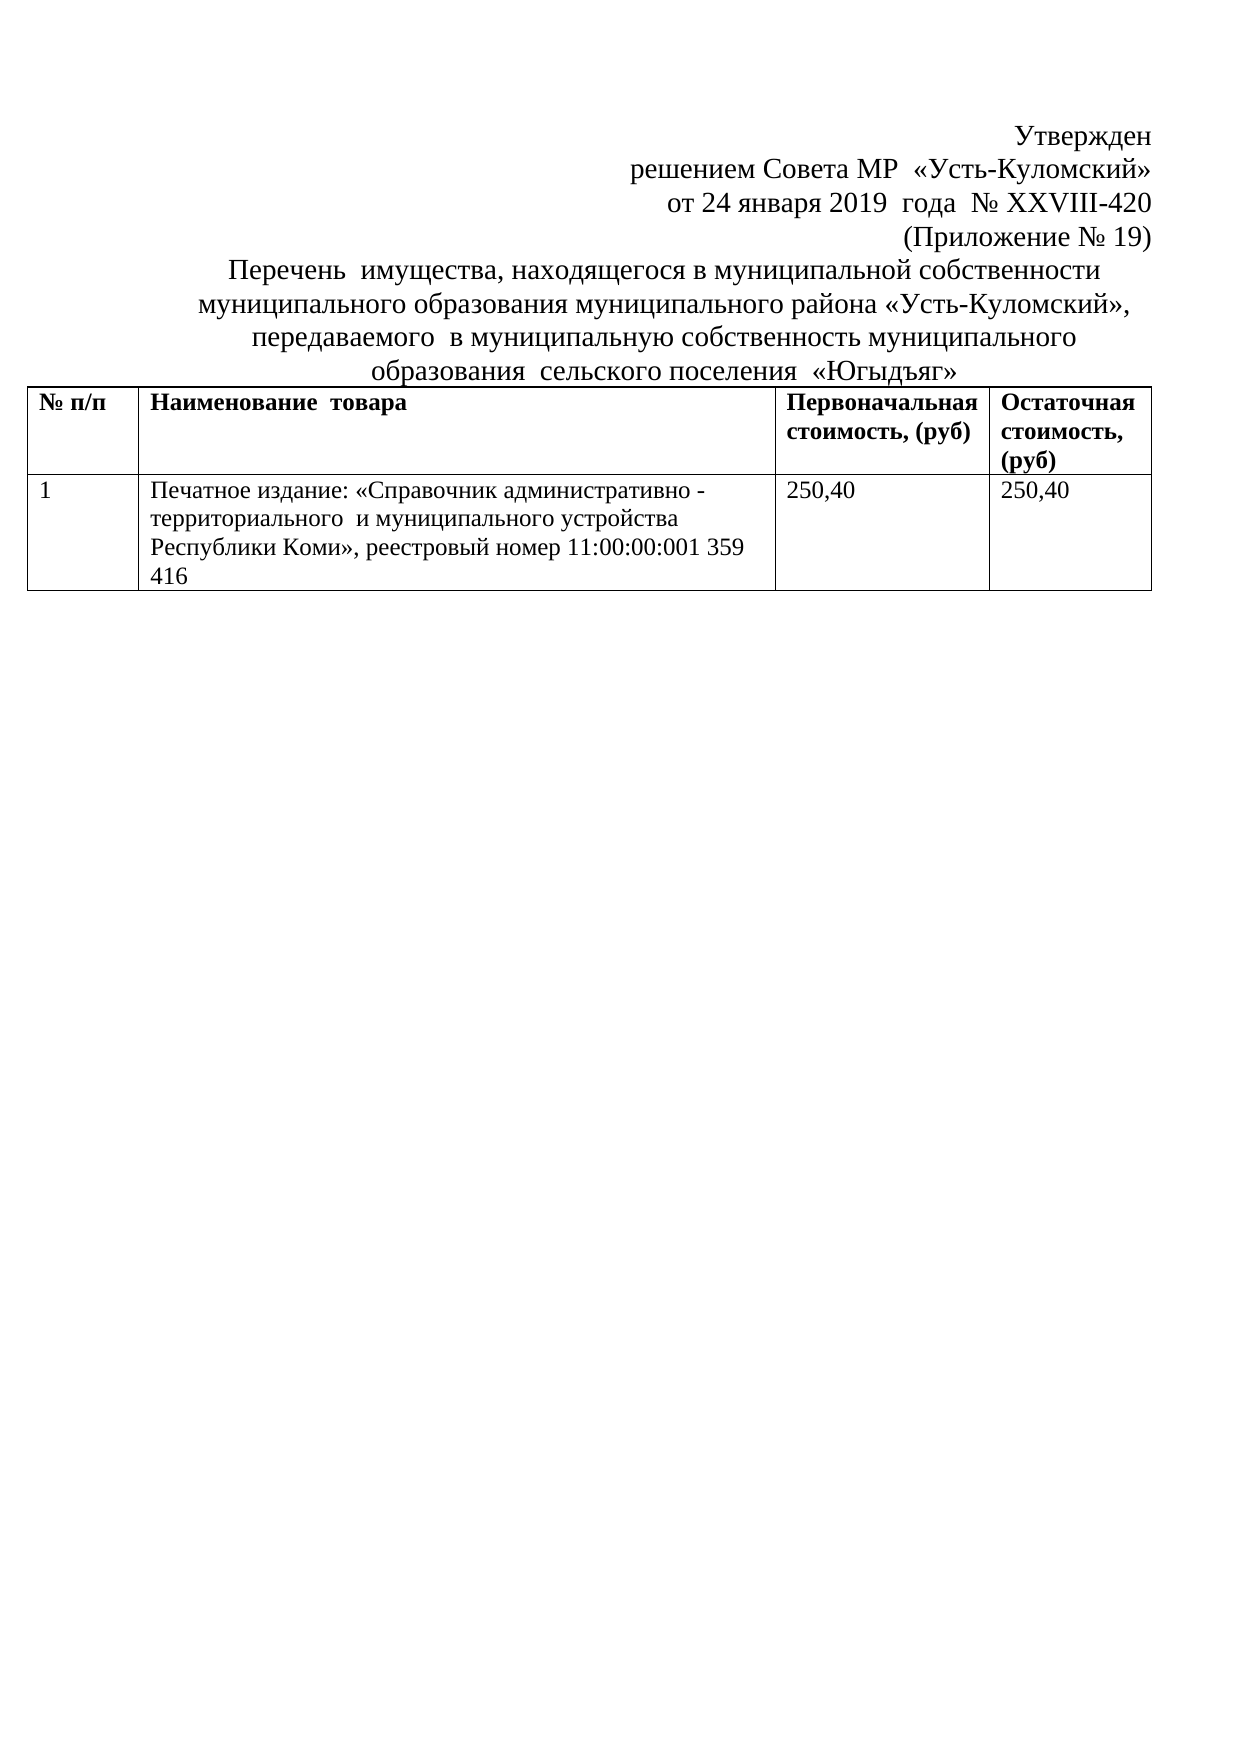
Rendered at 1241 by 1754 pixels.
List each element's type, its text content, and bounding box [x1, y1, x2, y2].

table_header Первоначальная стоимость, (руб) [776, 388, 989, 474]
text Утвержден [177, 118, 1152, 152]
text (Приложение № 19) [177, 219, 1152, 252]
table_header Остаточная стоимость, (руб) [990, 388, 1151, 474]
text Перечень имущества, находящегося в муниципальной собственности муниципального образования муниципального района «Усть-Куломский», передаваемого в муниципальную собственность муниципального образования сельского поселения «Югыдъяг» [177, 252, 1152, 386]
table_cell 1 [28, 475, 138, 590]
table_header Наименование товара [139, 388, 775, 474]
table_cell 250,40 [990, 475, 1151, 590]
text решением Совета МР «Усть-Куломский» [177, 152, 1152, 185]
text от 24 января 2019 года № XXVIII-420 [177, 185, 1152, 219]
table_cell 250,40 [776, 475, 989, 590]
table_cell Печатное издание: «Справочник административно -территориального и муниципального устройства Республики Коми», реестровый номер 11:00:00:001 359 416 [139, 475, 775, 590]
table_header № п/п [28, 388, 138, 474]
